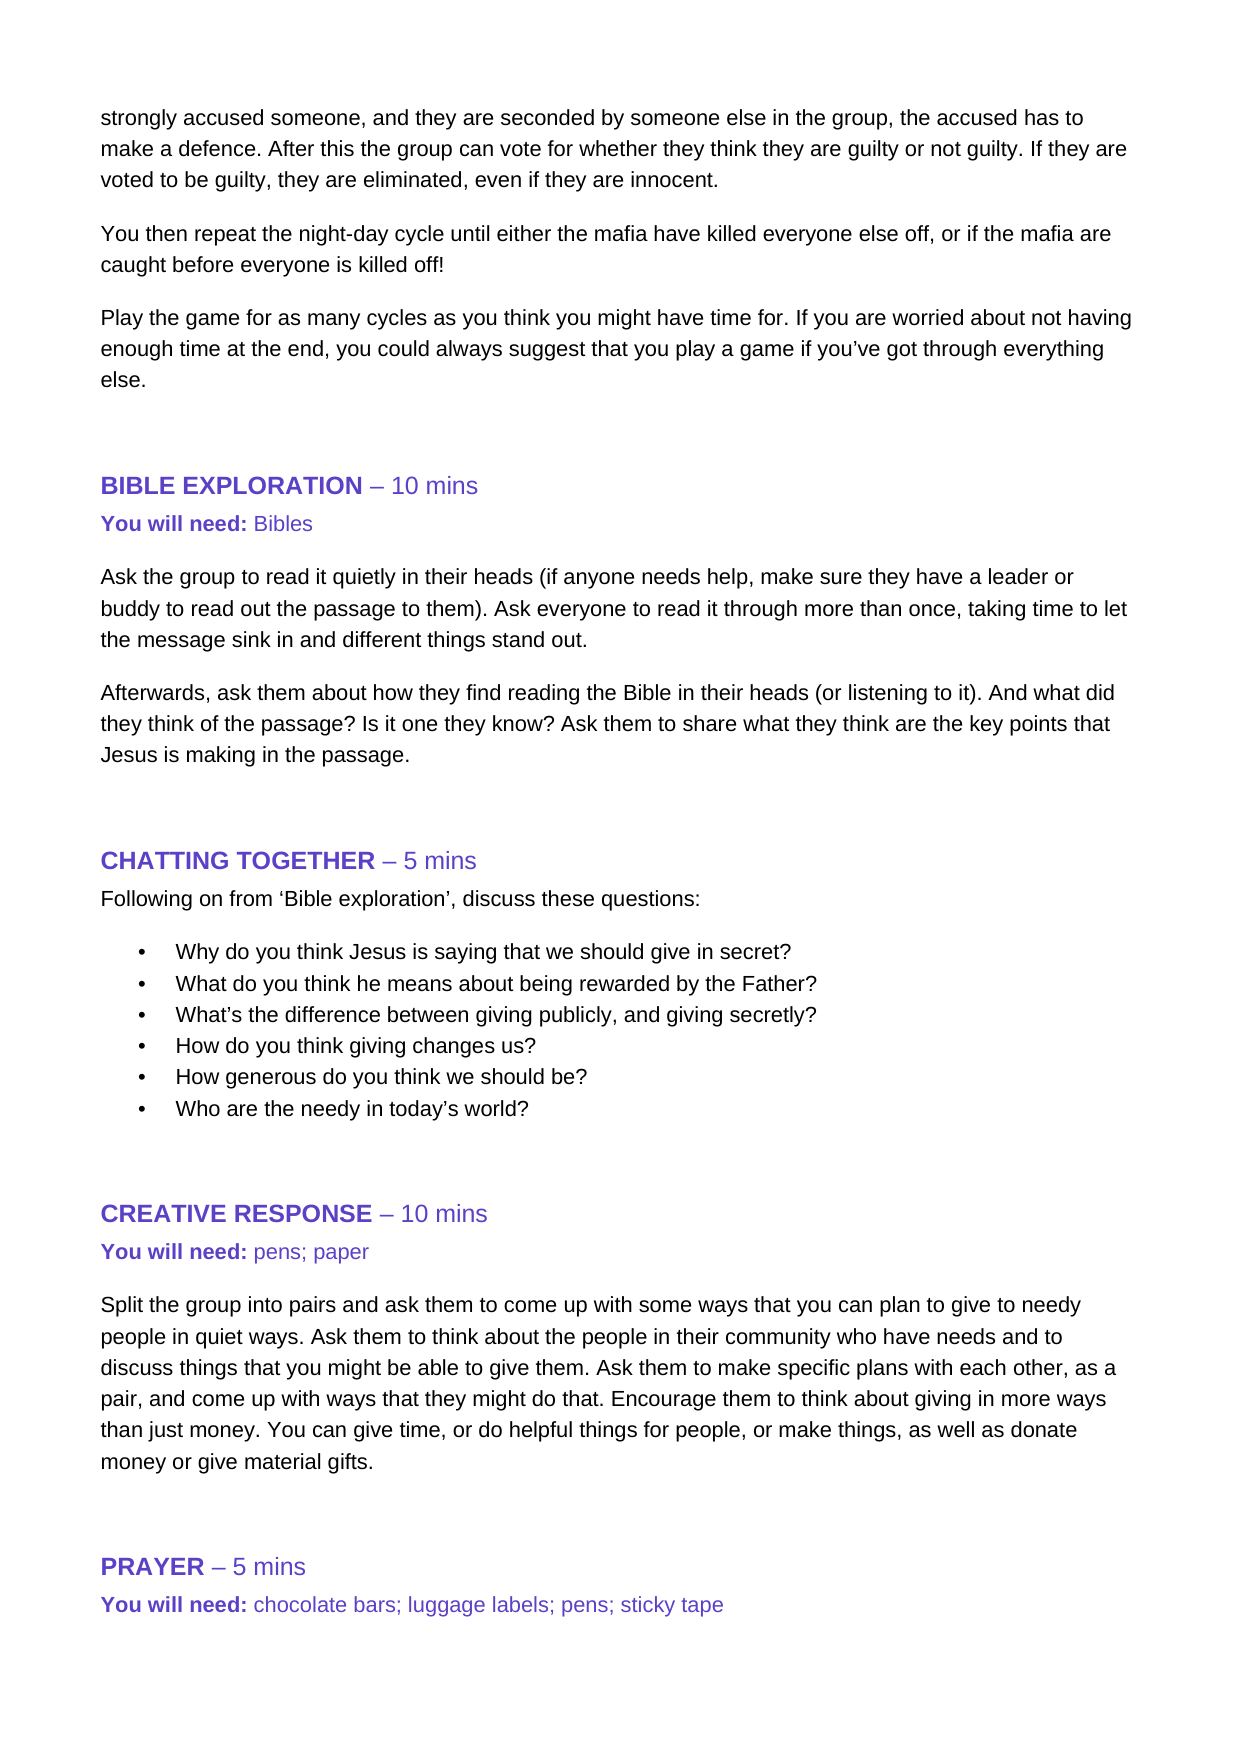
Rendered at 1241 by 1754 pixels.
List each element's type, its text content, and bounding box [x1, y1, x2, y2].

subtitle BIBLE EXPLORATION – 10 mins [100, 469, 1140, 500]
list How do you think giving changes us? [138, 1028, 1140, 1060]
subtitle PRAYER – 5 mins [100, 1550, 1140, 1582]
subtitle CREATIVE RESPONSE – 10 mins [100, 1197, 1140, 1228]
list How generous do you think we should be? [138, 1060, 1140, 1091]
text Following on from ‘Bible exploration’, discuss these questions: [100, 882, 1140, 913]
text You will need: pens; paper [100, 1235, 1140, 1266]
text Play the game for as many cycles as you think you might have time for. If you are worried about not having enough time at the end, you could always suggest that you play a game if you’ve got through everything else. [147, 300, 1140, 394]
text Afterwards, ask them about how they find reading the Bible in their heads (or listening to it). And what did they think of the passage? Is it one they know? Ask them to share what they think are the key points that Jesus is making in the passage. [411, 675, 1140, 769]
list Who are the needy in today’s world? [138, 1091, 1140, 1122]
list What do you think he means about being rewarded by the Father? [138, 966, 1140, 997]
list Why do you think Jesus is saying that we should give in secret? [138, 935, 1140, 966]
text Split the group into pairs and ask them to come up with some ways that you can plan to give to needy people in quiet ways. Ask them to think about the people in their community who have needs and to discuss things that you might be able to give them. Ask them to make specific plans with each other, as a pair, and come up with ways that they might do that. Encourage them to think about giving in more ways than just money. You can give time, or do helpful things for people, or make things, as well as donate money or give material gifts. [374, 1288, 1140, 1475]
list What’s the difference between giving publicly, and giving secretly? [138, 997, 1140, 1028]
text You will need: chocolate bars; luggage labels; pens; sticky tape [100, 1588, 1140, 1619]
text You will need: Bibles [100, 507, 1140, 538]
text Ask the group to read it quietly in their heads (if anyone needs help, make sure they have a leader or buddy to read out the passage to them). Ask everyone to read it through more than once, taking time to let the message sink in and different things stand out. [588, 560, 1140, 653]
text You then repeat the night-day cycle until either the mafia have killed everyone else off, or if the mafia are caught before everyone is killed off! [444, 216, 1140, 278]
subtitle CHATTING TOGETHER – 5 mins [100, 844, 1140, 875]
